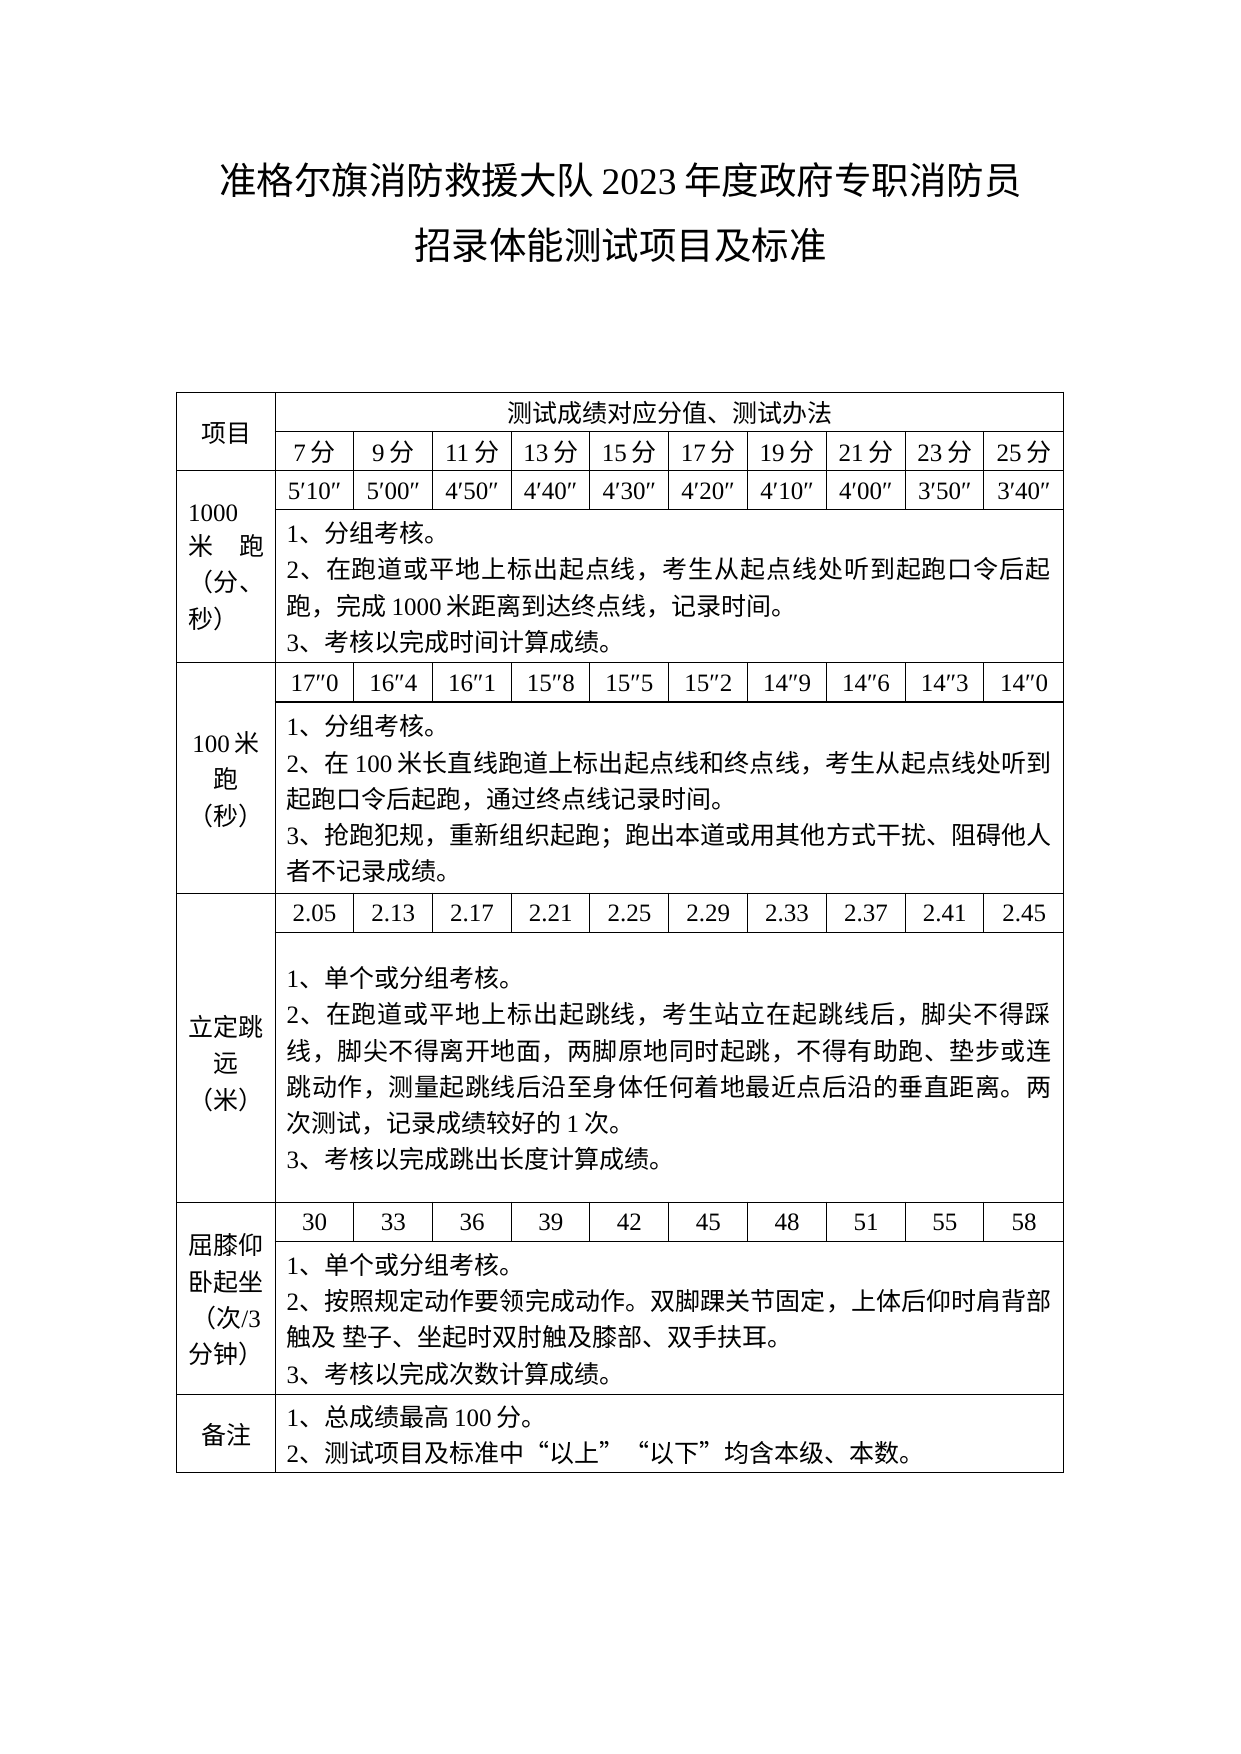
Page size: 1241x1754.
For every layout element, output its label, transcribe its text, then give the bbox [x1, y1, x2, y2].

table_cell 17″0 [276, 663, 353, 701]
table_cell 2.25 [590, 894, 668, 932]
table_cell 立定跳远 （米） [177, 894, 275, 1202]
table_cell 15分 [590, 432, 668, 470]
table_cell 25分 [984, 432, 1063, 470]
table_cell 21分 [827, 432, 905, 470]
table_cell 100米跑 （秒） [177, 663, 275, 892]
table_header 项目 [177, 393, 275, 470]
table_cell 5′10″ [276, 471, 353, 509]
table_cell 3′40″ [984, 471, 1063, 509]
table_cell 9分 [354, 432, 432, 470]
table_cell 2.45 [984, 894, 1063, 932]
table_header 测试成绩对应分值、测试办法 [276, 393, 1063, 431]
table_cell 4′40″ [512, 471, 589, 509]
table_cell 15″2 [669, 663, 747, 701]
table_cell 屈膝仰卧起坐（次/3分钟） [177, 1203, 275, 1394]
table_cell 51 [827, 1203, 905, 1241]
table_cell 7分 [276, 432, 353, 470]
table_cell 15″8 [512, 663, 589, 701]
table_cell 4′20″ [669, 471, 747, 509]
table_cell 1、单个或分组考核。 2、在跑道或平地上标出起跳线，考生站立在起跳线后，脚尖不得踩线，脚尖不得离开地面，两脚原地同时起跳，不得有助跑、垫步或连跳动作，测量起跳线后沿至身体任何着地最近点后沿的垂直距离。两次测试，记录成绩较好的1次。 3、考核以完成跳出长度计算成绩。 [276, 933, 1063, 1202]
table_cell 55 [906, 1203, 983, 1241]
table_cell 13分 [512, 432, 589, 470]
table_cell 14″0 [984, 663, 1063, 701]
table_cell 1、总成绩最高100分。 2、测试项目及标准中“以上”“以下”均含本级、本数。 [276, 1395, 1063, 1472]
table_cell 2.41 [906, 894, 983, 932]
table_cell 58 [984, 1203, 1063, 1241]
table_cell 17分 [669, 432, 747, 470]
table_cell 14″9 [748, 663, 826, 701]
table_cell 2.05 [276, 894, 353, 932]
table_cell 2.21 [512, 894, 589, 932]
table_cell 16″1 [433, 663, 511, 701]
table_cell 19分 [748, 432, 826, 470]
table_cell 45 [669, 1203, 747, 1241]
table_cell 4′30″ [590, 471, 668, 509]
table_cell 23分 [906, 432, 983, 470]
table_cell 30 [276, 1203, 353, 1241]
table_cell 11分 [433, 432, 511, 470]
table_cell 1、分组考核。 2、在跑道或平地上标出起点线，考生从起点线处听到起跑口令后起跑，完成1000米距离到达终点线，记录时间。 3、考核以完成时间计算成绩。 [276, 510, 1063, 662]
table_cell 36 [433, 1203, 511, 1241]
table_cell 备注 [177, 1395, 275, 1472]
table_cell 1000米跑 （分、秒） [177, 471, 275, 662]
table_cell 33 [354, 1203, 432, 1241]
table_cell 39 [512, 1203, 589, 1241]
table_cell 42 [590, 1203, 668, 1241]
table_cell 1、分组考核。 2、在100米长直线跑道上标出起点线和终点线，考生从起点线处听到起跑口令后起跑，通过终点线记录时间。 3、抢跑犯规，重新组织起跑；跑出本道或用其他方式干扰、阻碍他人者不记录成绩。 [276, 703, 1063, 892]
table_cell 2.33 [748, 894, 826, 932]
table_cell 14″3 [906, 663, 983, 701]
table_cell 14″6 [827, 663, 905, 701]
text 招录体能测试项目及标准 [130, 211, 1110, 276]
table_cell 4′50″ [433, 471, 511, 509]
table_cell 1、单个或分组考核。 2、按照规定动作要领完成动作。双脚踝关节固定，上体后仰时肩背部触及 垫子、坐起时双肘触及膝部、双手扶耳。 3、考核以完成次数计算成绩。 [276, 1242, 1063, 1394]
table_cell 2.37 [827, 894, 905, 932]
table_cell 16″4 [354, 663, 432, 701]
table_cell 2.29 [669, 894, 747, 932]
table_cell 4′00″ [827, 471, 905, 509]
table_cell 5′00″ [354, 471, 432, 509]
table_cell 15″5 [590, 663, 668, 701]
table_cell 2.17 [433, 894, 511, 932]
text 准格尔旗消防救援大队2023年度政府专职消防员 [130, 146, 1110, 211]
table_cell 3′50″ [906, 471, 983, 509]
table_cell 48 [748, 1203, 826, 1241]
table_cell 4′10″ [748, 471, 826, 509]
table_cell 2.13 [354, 894, 432, 932]
